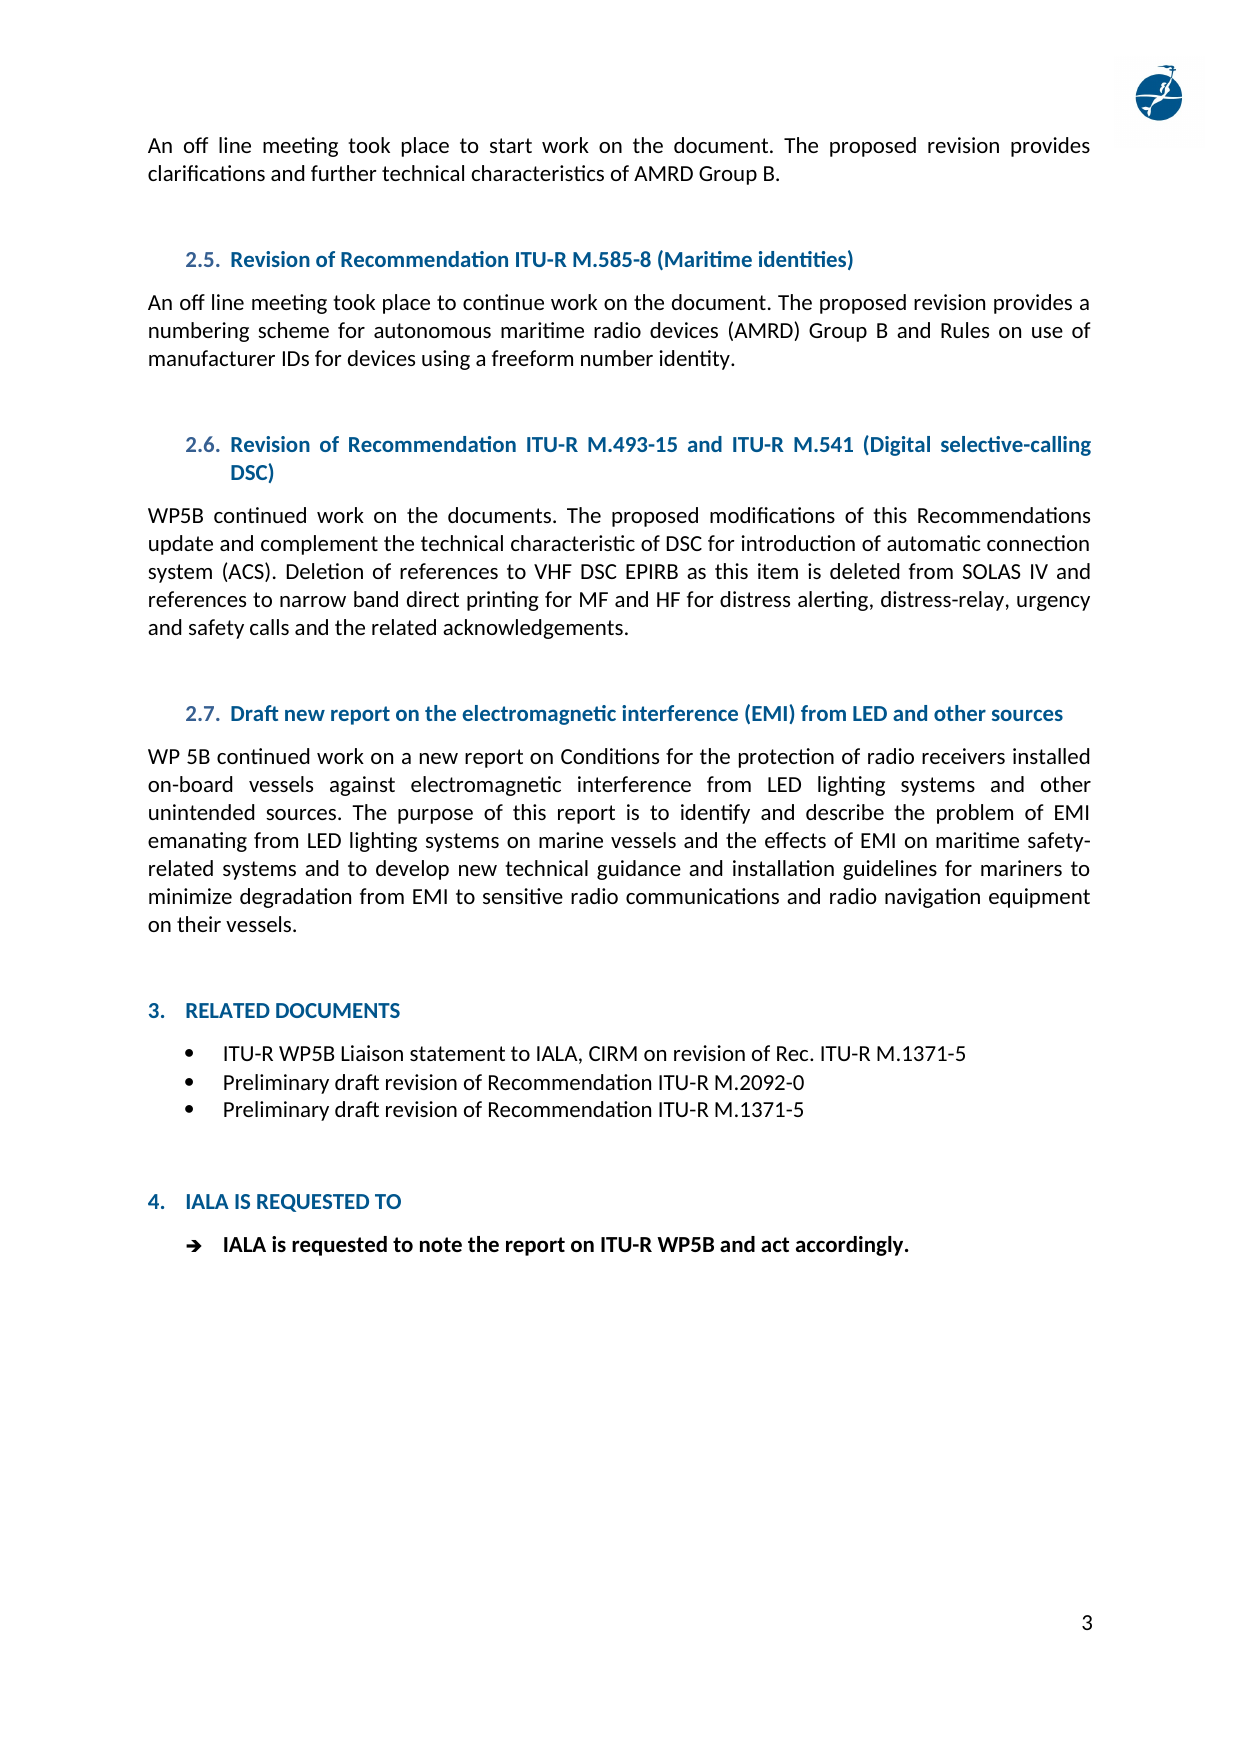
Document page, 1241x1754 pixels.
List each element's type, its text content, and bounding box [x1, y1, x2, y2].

subtitle RELATED DOCUMENTS [148, 997, 1092, 1024]
list ITU-R WP5B Liaison statement to IALA, CIRM on revision of Rec. ITU-R M.1371-5 [185, 1039, 1092, 1068]
subtitle Draft new report on the electromagnetic interference (EMI) from LED and other sources [185, 699, 1092, 727]
text WP5B continued work on the documents. The proposed modifications of this Recommendations update and complement the technical characteristic of DSC for introduction of automatic connection system (ACS). Deletion of references to VHF DSC EPIRB as this item is deleted from SOLAS IV and references to narrow band direct printing for MF and HF for distress alerting, distress-relay, urgency and safety calls and the related acknowledgements. [148, 501, 1092, 641]
list IALA is requested to note the report on ITU-R WP5B and act accordingly. [185, 1230, 1092, 1258]
subtitle Revision of Recommendation ITU-R M.585-8 (Maritime identities) [185, 245, 1092, 273]
text An off line meeting took place to start work on the document. The proposed revision provides clarifications and further technical characteristics of AMRD Group B. [148, 131, 1092, 187]
list Preliminary draft revision of Recommendation ITU-R M.1371-5 [185, 1096, 1092, 1124]
list Preliminary draft revision of Recommendation ITU-R M.2092-0 [185, 1068, 1092, 1096]
text WP 5B continued work on a new report on Conditions for the protection of radio receivers installed on-board vessels against electromagnetic interference from LED lighting systems and other unintended sources. The purpose of this report is to identify and describe the problem of EMI emanating from LED lighting systems on marine vessels and the effects of EMI on maritime safety-related systems and to develop new technical guidance and installation guidelines for mariners to minimize degradation from EMI to sensitive radio communications and radio navigation equipment on their vessels. [148, 742, 1092, 938]
subtitle Revision of Recommendation ITU-R M.493-15 and ITU-R M.541 (Digital selective-calling DSC) [185, 430, 1092, 486]
picture [1113, 56, 1205, 148]
text An off line meeting took place to continue work on the document. The proposed revision provides a numbering scheme for autonomous maritime radio devices (AMRD) Group B and Rules on use of manufacturer IDs for devices using a freeform number identity. [148, 288, 1092, 372]
subtitle IALA IS REQUESTED TO [148, 1187, 1092, 1215]
